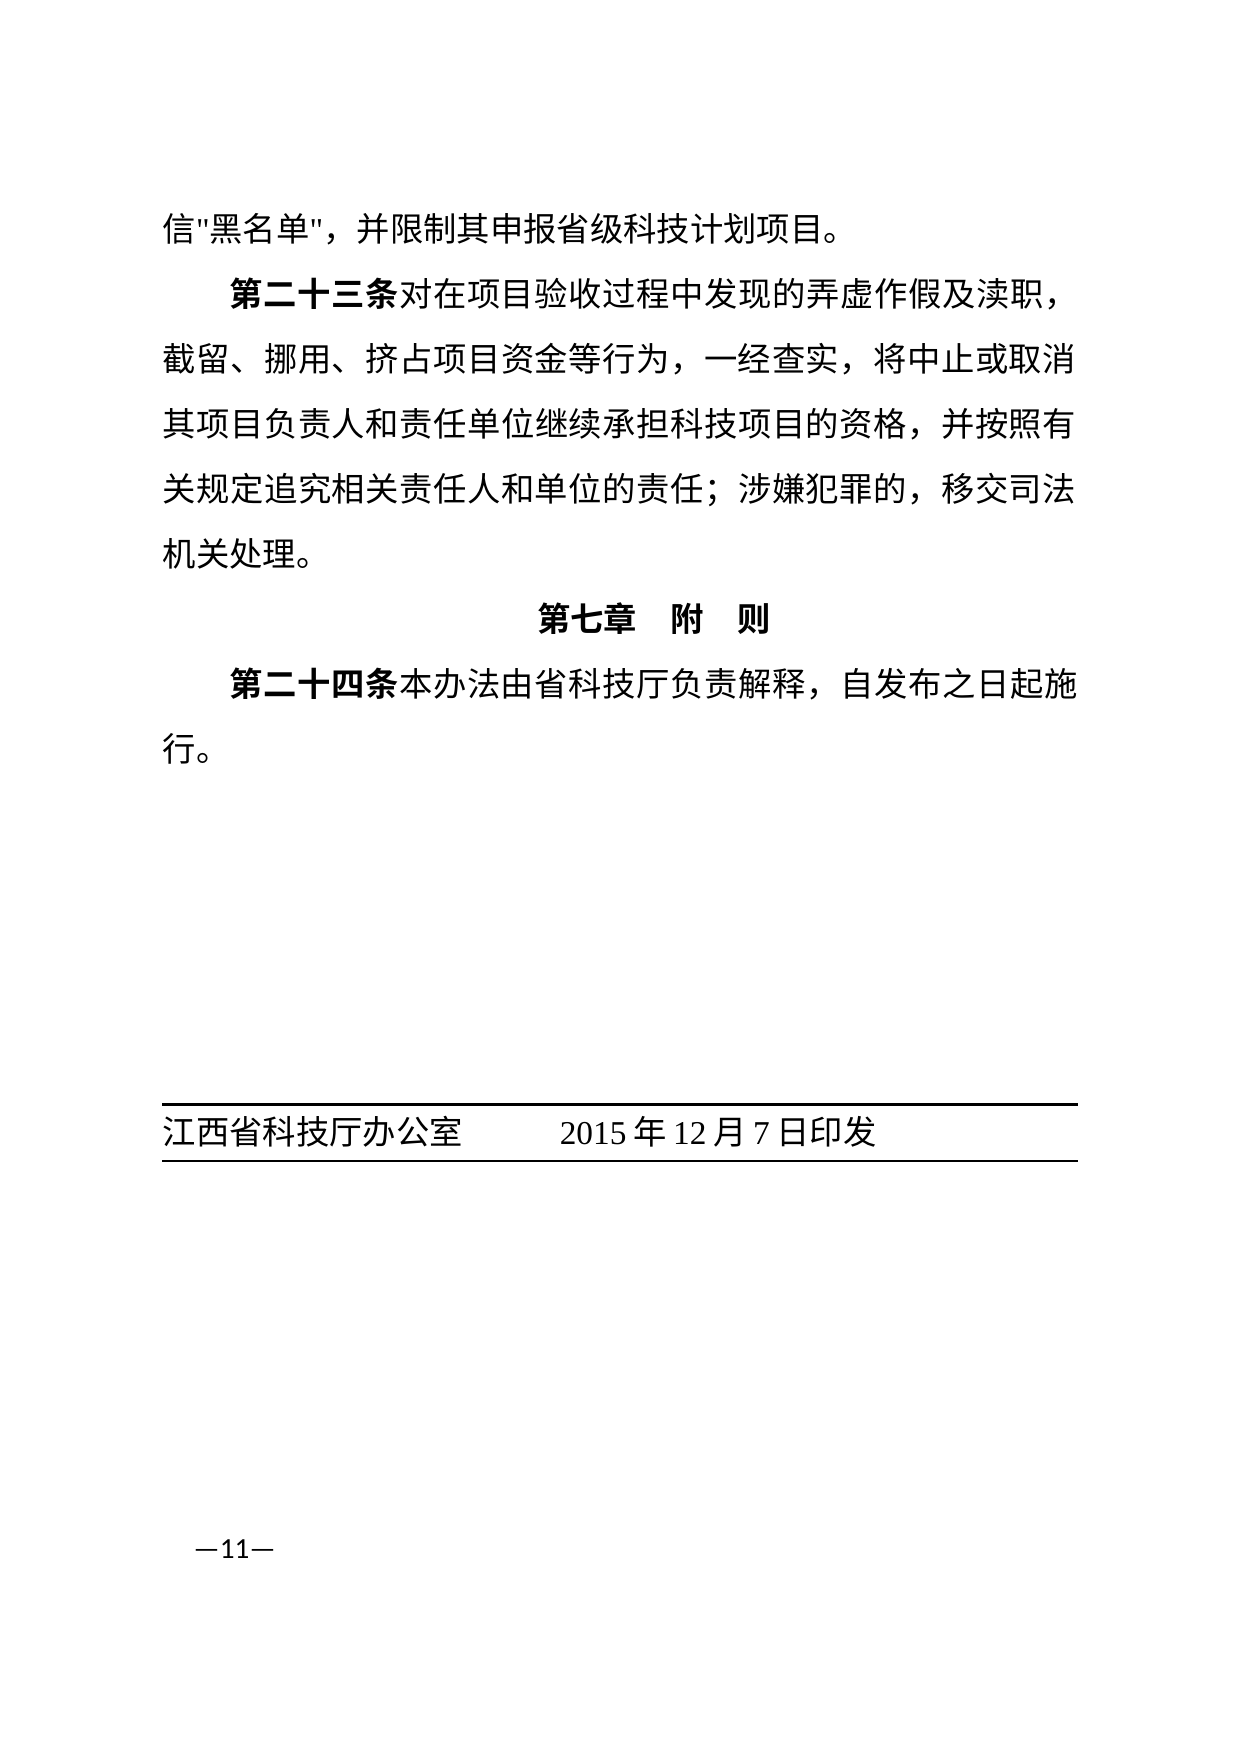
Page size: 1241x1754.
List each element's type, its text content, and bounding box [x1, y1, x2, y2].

text 第二十四条本办法由省科技厅负责解释，自发布之日起施行。 [162, 650, 1078, 780]
text 第七章 附 则 [162, 585, 1078, 650]
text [162, 195, 1078, 260]
text 江西省科技厅办公室 2015年12月7日印发 [162, 1106, 1078, 1155]
text 第二十三条对在项目验收过程中发现的弄虚作假及渎职，截留、挪用、挤占项目资金等行为，一经查实，将中止或取消其项目负责人和责任单位继续承担科技项目的资格，并按照有关规定追究相关责任人和单位的责任；涉嫌犯罪的，移交司法机关处理。 [162, 260, 1078, 585]
